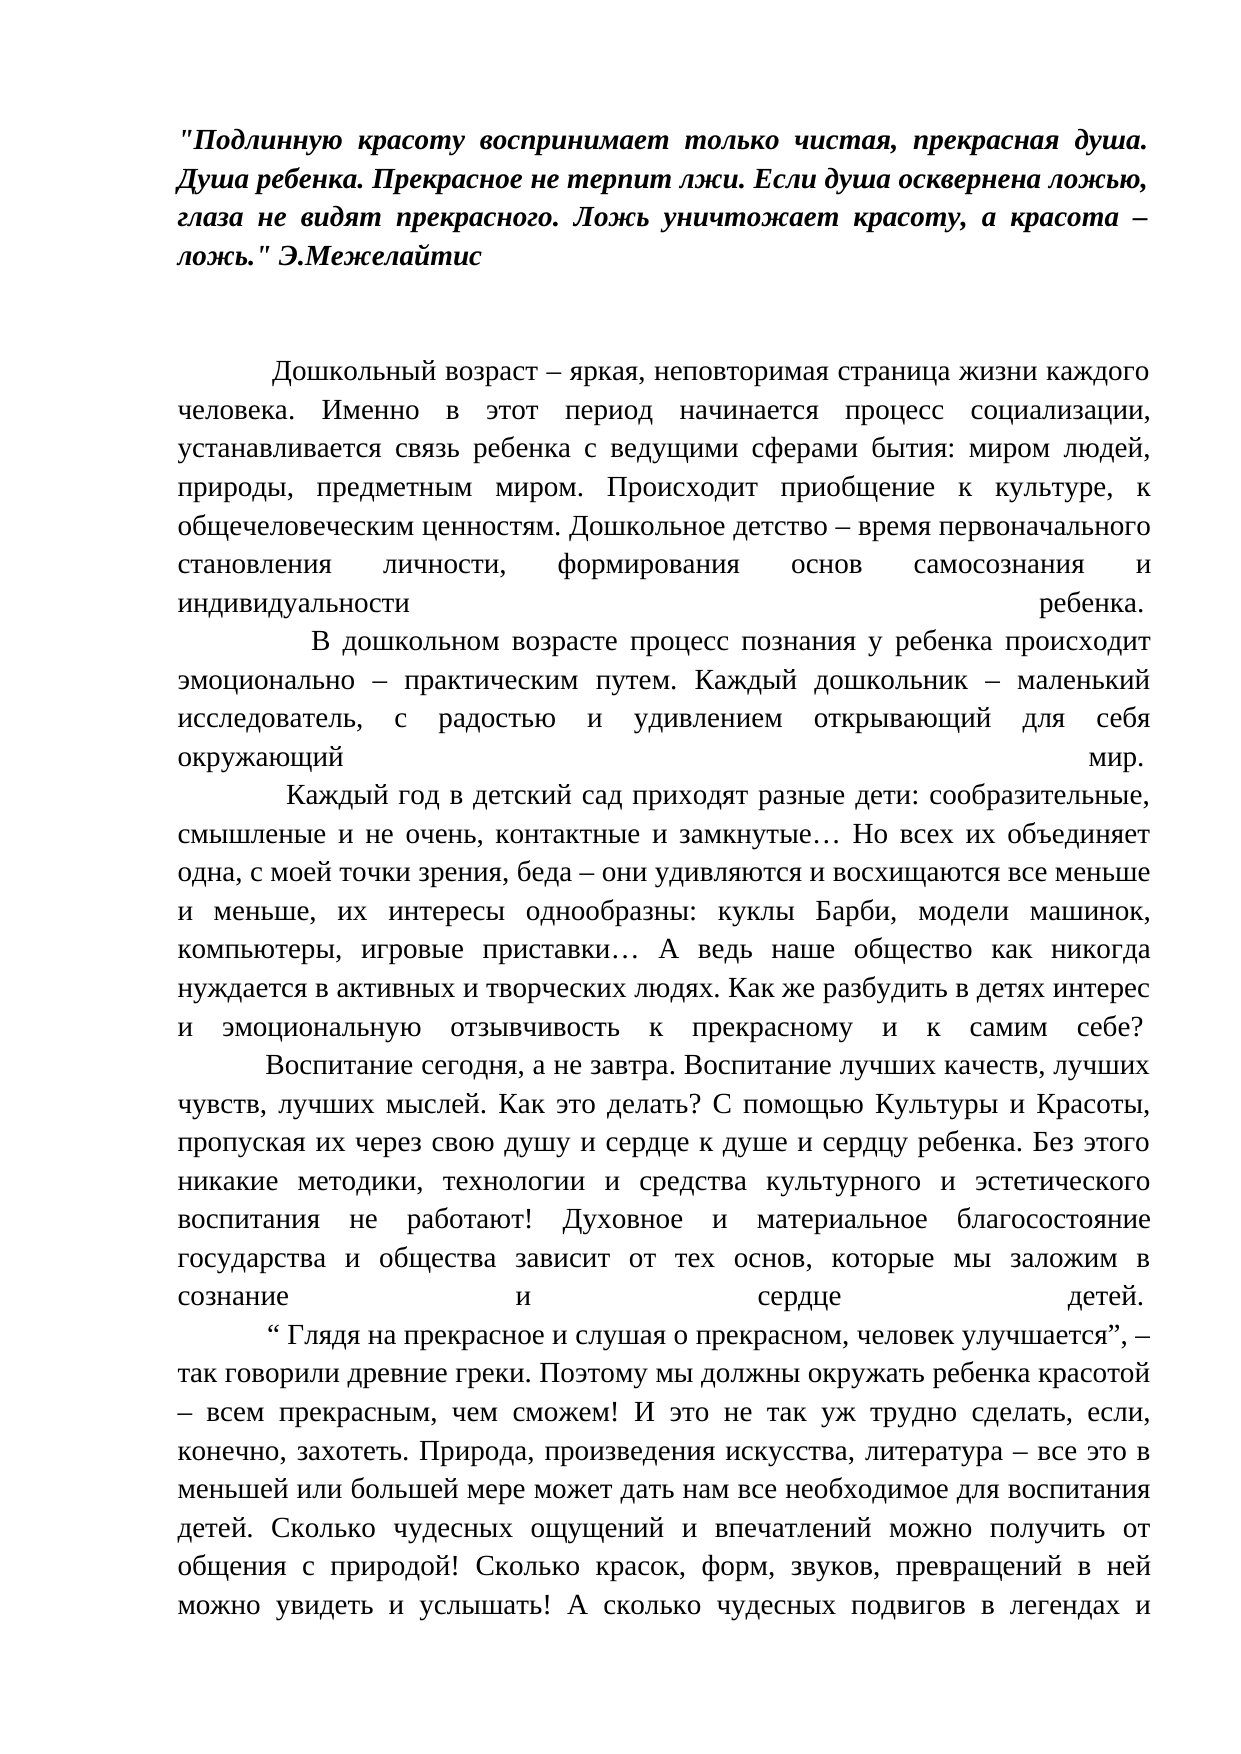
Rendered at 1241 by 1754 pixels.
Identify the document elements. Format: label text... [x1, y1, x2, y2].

text "Подлинную красоту воспринимает только чистая, прекрасная душа. Душа ребенка. Прекрасное не терпит лжи. Если душа осквернена ложью, глаза не видят прекрасного. Ложь уничтожает красоту, а красота – ложь." Э.Межелайтис [177, 122, 1152, 271]
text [177, 276, 1152, 1620]
